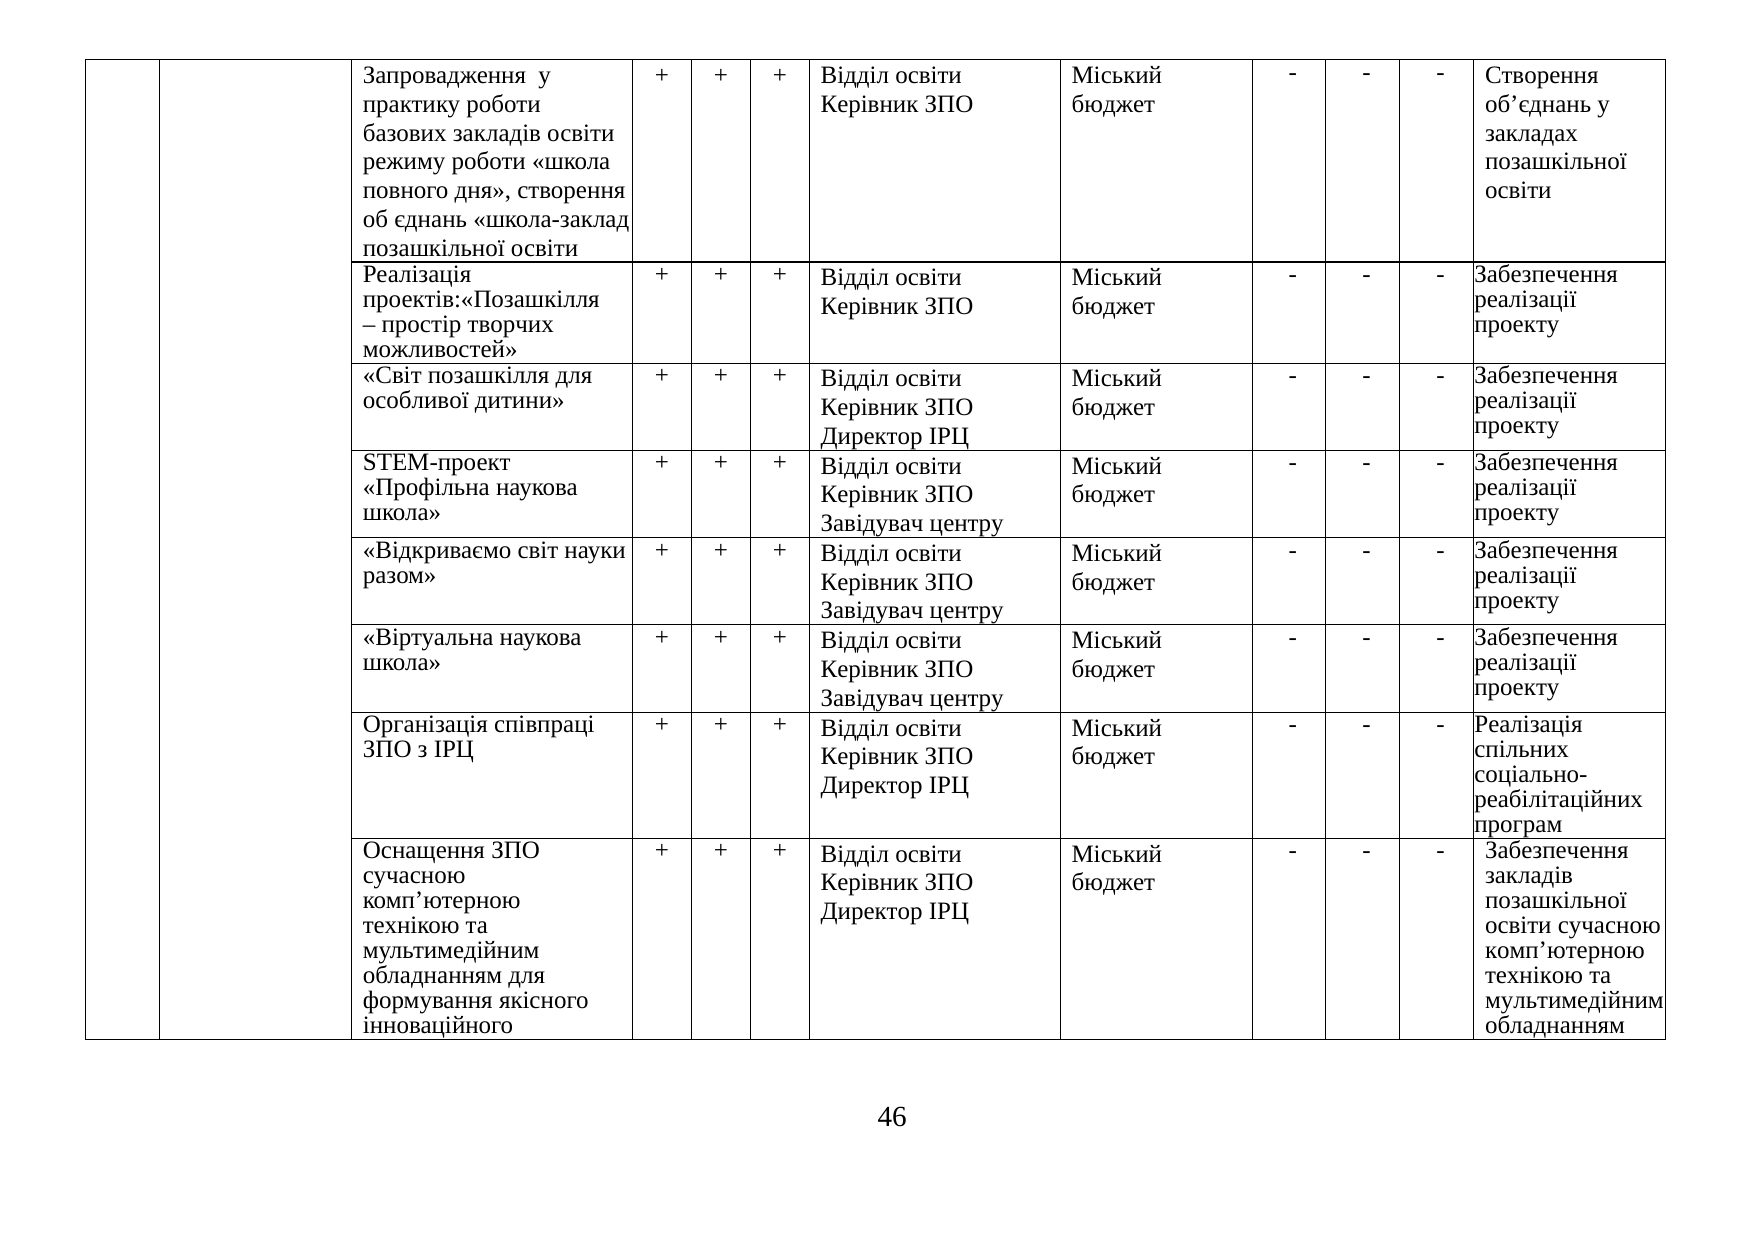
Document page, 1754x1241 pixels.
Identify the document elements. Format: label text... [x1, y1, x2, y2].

table_cell Створення об’єднань у закладах позашкільної освіти [1474, 60, 1665, 261]
table_cell «Світ позашкілля для особливої дитини» [352, 364, 632, 450]
table_cell + [633, 713, 691, 838]
table_cell Забезпечення реалізації проекту [1474, 263, 1665, 362]
table_cell - [1326, 538, 1399, 624]
table_cell - [1253, 839, 1325, 1039]
table_cell - [1400, 538, 1473, 624]
table_cell - [1400, 625, 1473, 712]
table_cell + [751, 713, 809, 838]
table_cell Відділ освіти Керівник ЗПО [810, 263, 1060, 362]
table_cell - [1326, 839, 1399, 1039]
table_cell - [1253, 713, 1325, 838]
table_cell + [692, 713, 750, 838]
table_cell + [633, 839, 691, 1039]
table_cell - [1400, 451, 1473, 537]
table_cell + [751, 538, 809, 624]
table_cell Відділ освіти Керівник ЗПО Директор ІРЦ [810, 713, 1060, 838]
table_cell - [1326, 713, 1399, 838]
table_cell - [1253, 538, 1325, 624]
table_cell + [692, 451, 750, 537]
table_cell + [751, 263, 809, 362]
table_cell - [1400, 839, 1473, 1039]
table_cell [1474, 839, 1665, 1039]
table_cell + [751, 60, 809, 261]
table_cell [810, 839, 1060, 1039]
table_cell Міський бюджет [1061, 451, 1252, 537]
table_cell - [1253, 263, 1325, 362]
table_cell - [1253, 451, 1325, 537]
table_cell Міський бюджет [1061, 263, 1252, 362]
table_cell - [1326, 263, 1399, 362]
table_cell Відділ освіти Керівник ЗПО Завідувач центру [810, 538, 1060, 624]
table_cell «Відкриваємо світ науки разом» [352, 538, 632, 624]
table_cell + [751, 839, 809, 1039]
table_cell Відділ освіти Керівник ЗПО Завідувач центру [810, 451, 1060, 537]
table_cell - [1400, 364, 1473, 450]
table_cell Міський бюджет [1061, 364, 1252, 450]
table_cell Забезпечення реалізації проекту [1474, 451, 1665, 537]
table_cell STEM-проект «Профільна наукова школа» [352, 451, 632, 537]
table_cell + [692, 263, 750, 362]
table_cell Забезпечення реалізації проекту [1474, 538, 1665, 624]
table_cell + [633, 625, 691, 712]
table_cell + [692, 364, 750, 450]
table_cell Організація співпраці ЗПО з ІРЦ [352, 713, 632, 838]
table_cell - [1400, 60, 1473, 261]
table_cell + [751, 451, 809, 537]
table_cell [352, 839, 632, 1039]
table_cell + [692, 839, 750, 1039]
table_cell + [633, 60, 691, 261]
table_cell Забезпечення реалізації проекту [1474, 364, 1665, 450]
table_cell - [1400, 263, 1473, 362]
table_cell - [1326, 451, 1399, 537]
table_cell Міський бюджет [1061, 538, 1252, 624]
table_cell - [1253, 625, 1325, 712]
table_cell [810, 60, 1060, 261]
table_cell Відділ освіти Керівник ЗПО Завідувач центру [810, 625, 1060, 712]
table_cell + [633, 538, 691, 624]
table_cell Міський бюджет [1061, 60, 1252, 261]
table_cell Відділ освіти Керівник ЗПО Директор ІРЦ [810, 364, 1060, 450]
table_cell - [1326, 364, 1399, 450]
table_cell - [1253, 60, 1325, 261]
table_cell Забезпечення реалізації проекту [1474, 625, 1665, 712]
table_cell Міський бюджет [1061, 839, 1252, 1039]
table_cell Реалізація спільних соціально-реабілітаційних програм [1474, 713, 1665, 838]
table_cell + [633, 263, 691, 362]
table_cell Міський бюджет [1061, 713, 1252, 838]
table_cell Міський бюджет [1061, 625, 1252, 712]
table_cell - [1326, 625, 1399, 712]
table_cell + [751, 364, 809, 450]
table_cell - [1400, 713, 1473, 838]
table_cell - [1326, 60, 1399, 261]
table_cell + [633, 451, 691, 537]
table_cell + [692, 60, 750, 261]
table_cell + [751, 625, 809, 712]
table_cell Реалізація проектів:«Позашкілля – простір творчих можливостей» [352, 263, 632, 362]
table_cell + [633, 364, 691, 450]
table_cell + [692, 538, 750, 624]
table_cell «Віртуальна наукова школа» [352, 625, 632, 712]
table_cell - [1253, 364, 1325, 450]
table_cell + [692, 625, 750, 712]
table_cell Запровадження у практику роботи базових закладів освіти режиму роботи «школа повного дня», створення об єднань «школа-заклад позашкільної освіти [352, 60, 632, 261]
